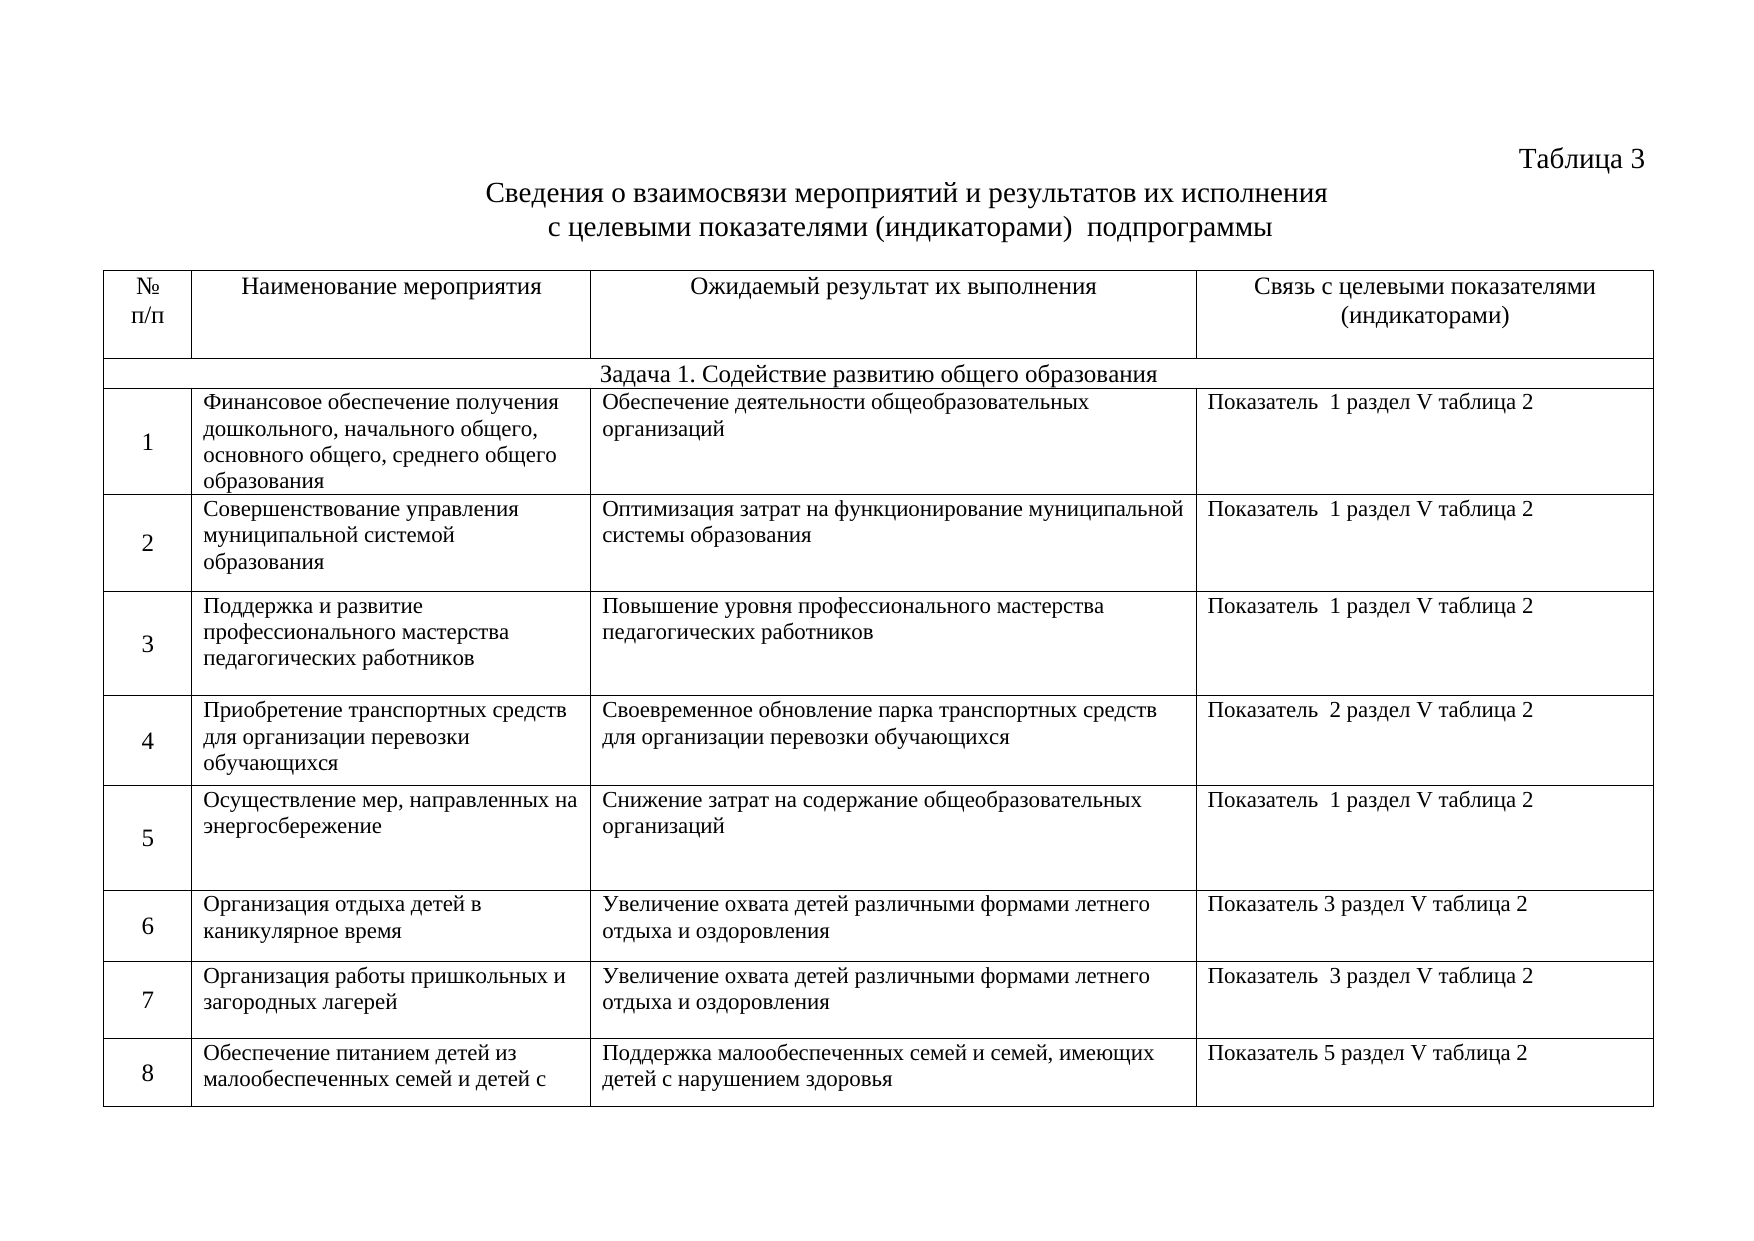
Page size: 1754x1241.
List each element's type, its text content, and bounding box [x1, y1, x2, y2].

table_cell Организация отдыха детей в каникулярное время [192, 891, 590, 961]
table_cell Совершенствование управления муниципальной системой образования [192, 495, 590, 591]
text с целевыми показателями (индикаторами) подпрограммы [103, 209, 1654, 242]
table_cell Приобретение транспортных средств для организации перевозки обучающихся [192, 696, 590, 785]
text Таблица 3 [103, 142, 1654, 175]
table_cell 3 [104, 592, 191, 695]
table_cell 7 [104, 962, 191, 1037]
table_cell Показатель 2 раздел V таблица 2 [1197, 696, 1653, 785]
table_header Связь с целевыми показателями (индикаторами) [1197, 271, 1653, 358]
table_cell Показатель 1 раздел V таблица 2 [1197, 389, 1653, 494]
table_cell Своевременное обновление парка транспортных средств для организации перевозки обучающихся [591, 696, 1196, 785]
table_cell Показатель 1 раздел V таблица 2 [1197, 786, 1653, 889]
table_cell Показатель 1 раздел V таблица 2 [1197, 592, 1653, 695]
table_cell Снижение затрат на содержание общеобразовательных организаций [591, 786, 1196, 889]
table_cell Показатель 3 раздел V таблица 2 [1197, 962, 1653, 1037]
table_cell 4 [104, 696, 191, 785]
table_cell Обеспечение деятельности общеобразовательных организаций [591, 389, 1196, 494]
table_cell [1197, 1039, 1653, 1106]
table_cell Оптимизация затрат на функционирование муниципальной системы образования [591, 495, 1196, 591]
table_cell Поддержка и развитие профессионального мастерства педагогических работников [192, 592, 590, 695]
table_cell Повышение уровня профессионального мастерства педагогических работников [591, 592, 1196, 695]
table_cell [192, 1039, 590, 1106]
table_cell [591, 1039, 1196, 1106]
table_cell 6 [104, 891, 191, 961]
table_header Наименование мероприятия [192, 271, 590, 358]
table_cell 2 [104, 495, 191, 591]
text Сведения о взаимосвязи мероприятий и результатов их исполнения [103, 175, 1654, 209]
table_cell Осуществление мер, направленных на энергосбережение [192, 786, 590, 889]
table_cell 1 [104, 389, 191, 494]
table_cell Показатель 1 раздел V таблица 2 [1197, 495, 1653, 591]
table_header № п/п [104, 271, 191, 358]
table_cell 5 [104, 786, 191, 889]
table_cell Организация работы пришкольных и загородных лагерей [192, 962, 590, 1037]
table_cell Увеличение охвата детей различными формами летнего отдыха и оздоровления [591, 962, 1196, 1037]
table_header Ожидаемый результат их выполнения [591, 271, 1196, 358]
table_cell Показатель 3 раздел V таблица 2 [1197, 891, 1653, 961]
table_cell 8 [104, 1039, 191, 1106]
table_cell Увеличение охвата детей различными формами летнего отдыха и оздоровления [591, 891, 1196, 961]
table_cell Финансовое обеспечение получения дошкольного, начального общего, основного общего, среднего общего образования [192, 389, 590, 494]
table_cell Задача 1. Содействие развитию общего образования [104, 359, 1653, 387]
